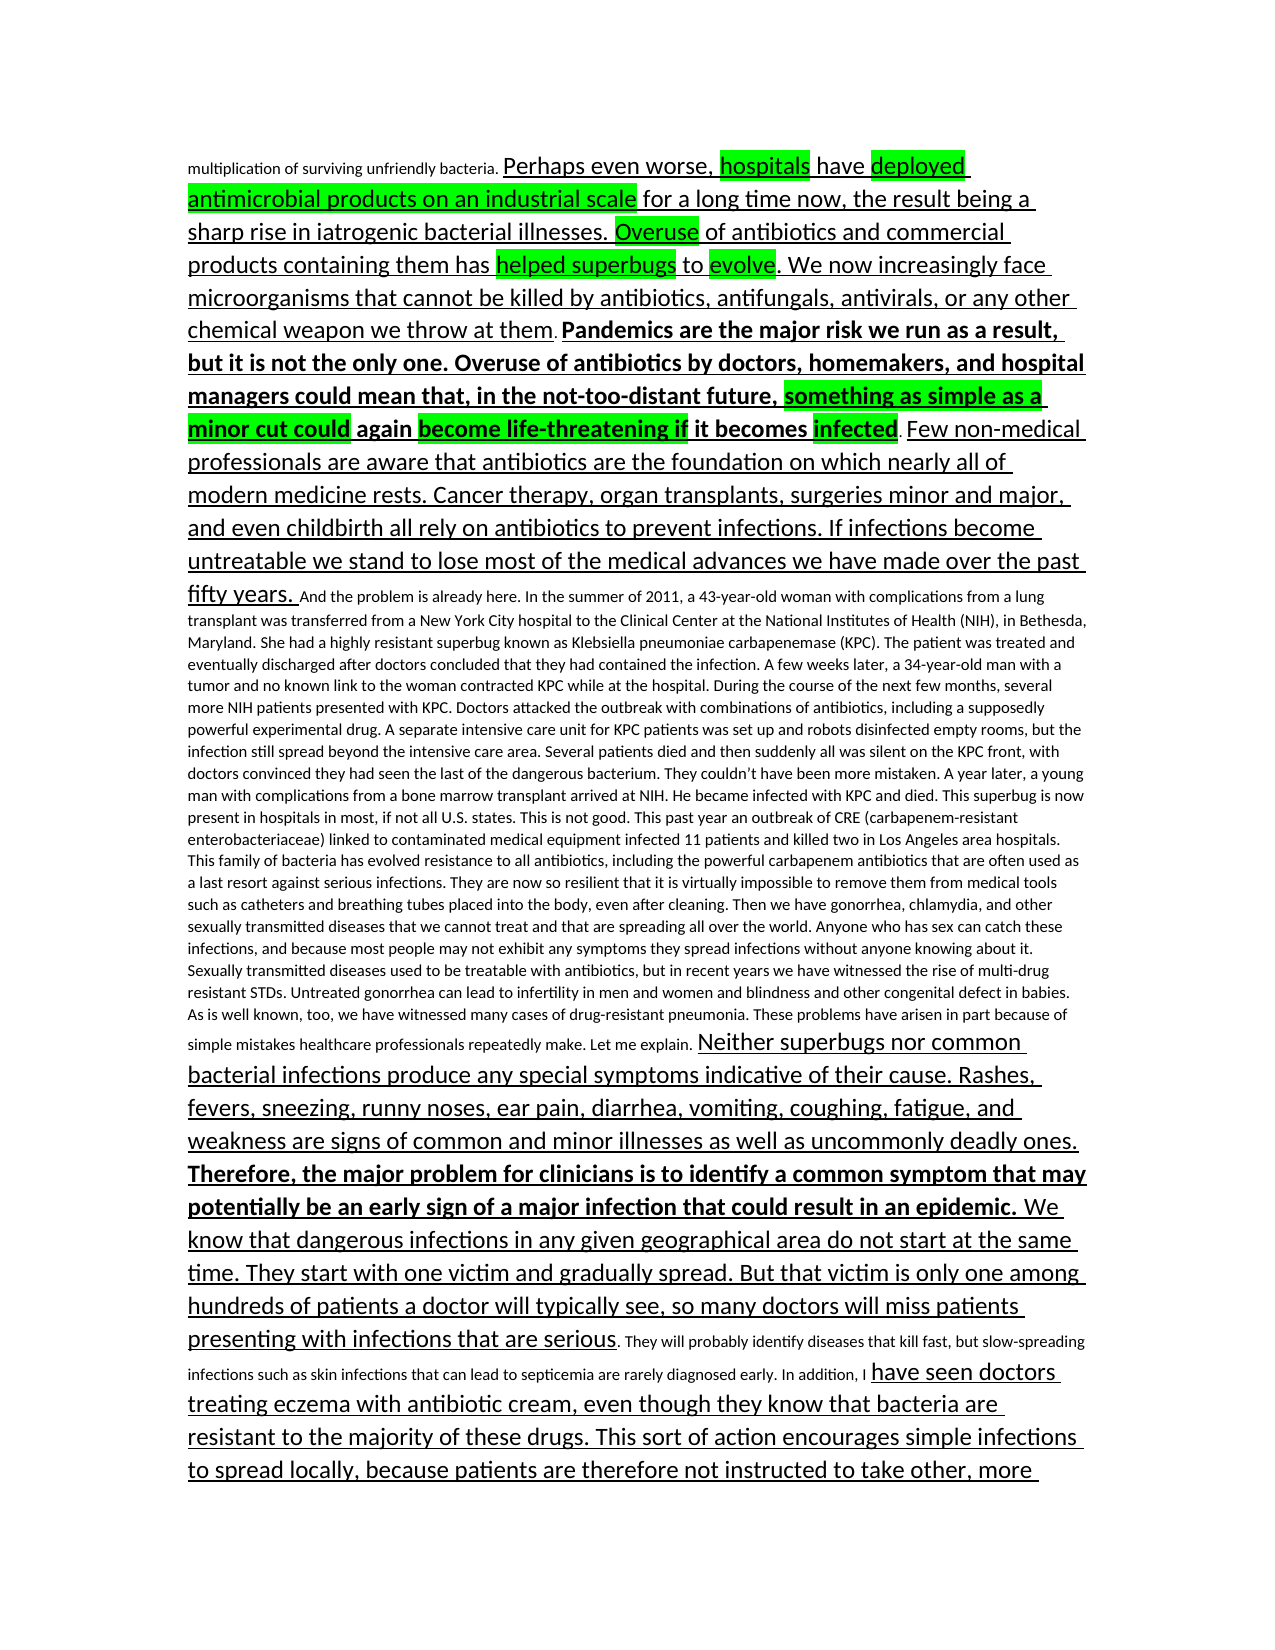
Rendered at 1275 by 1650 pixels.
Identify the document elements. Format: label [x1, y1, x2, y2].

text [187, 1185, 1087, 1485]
text [187, 150, 1087, 1184]
